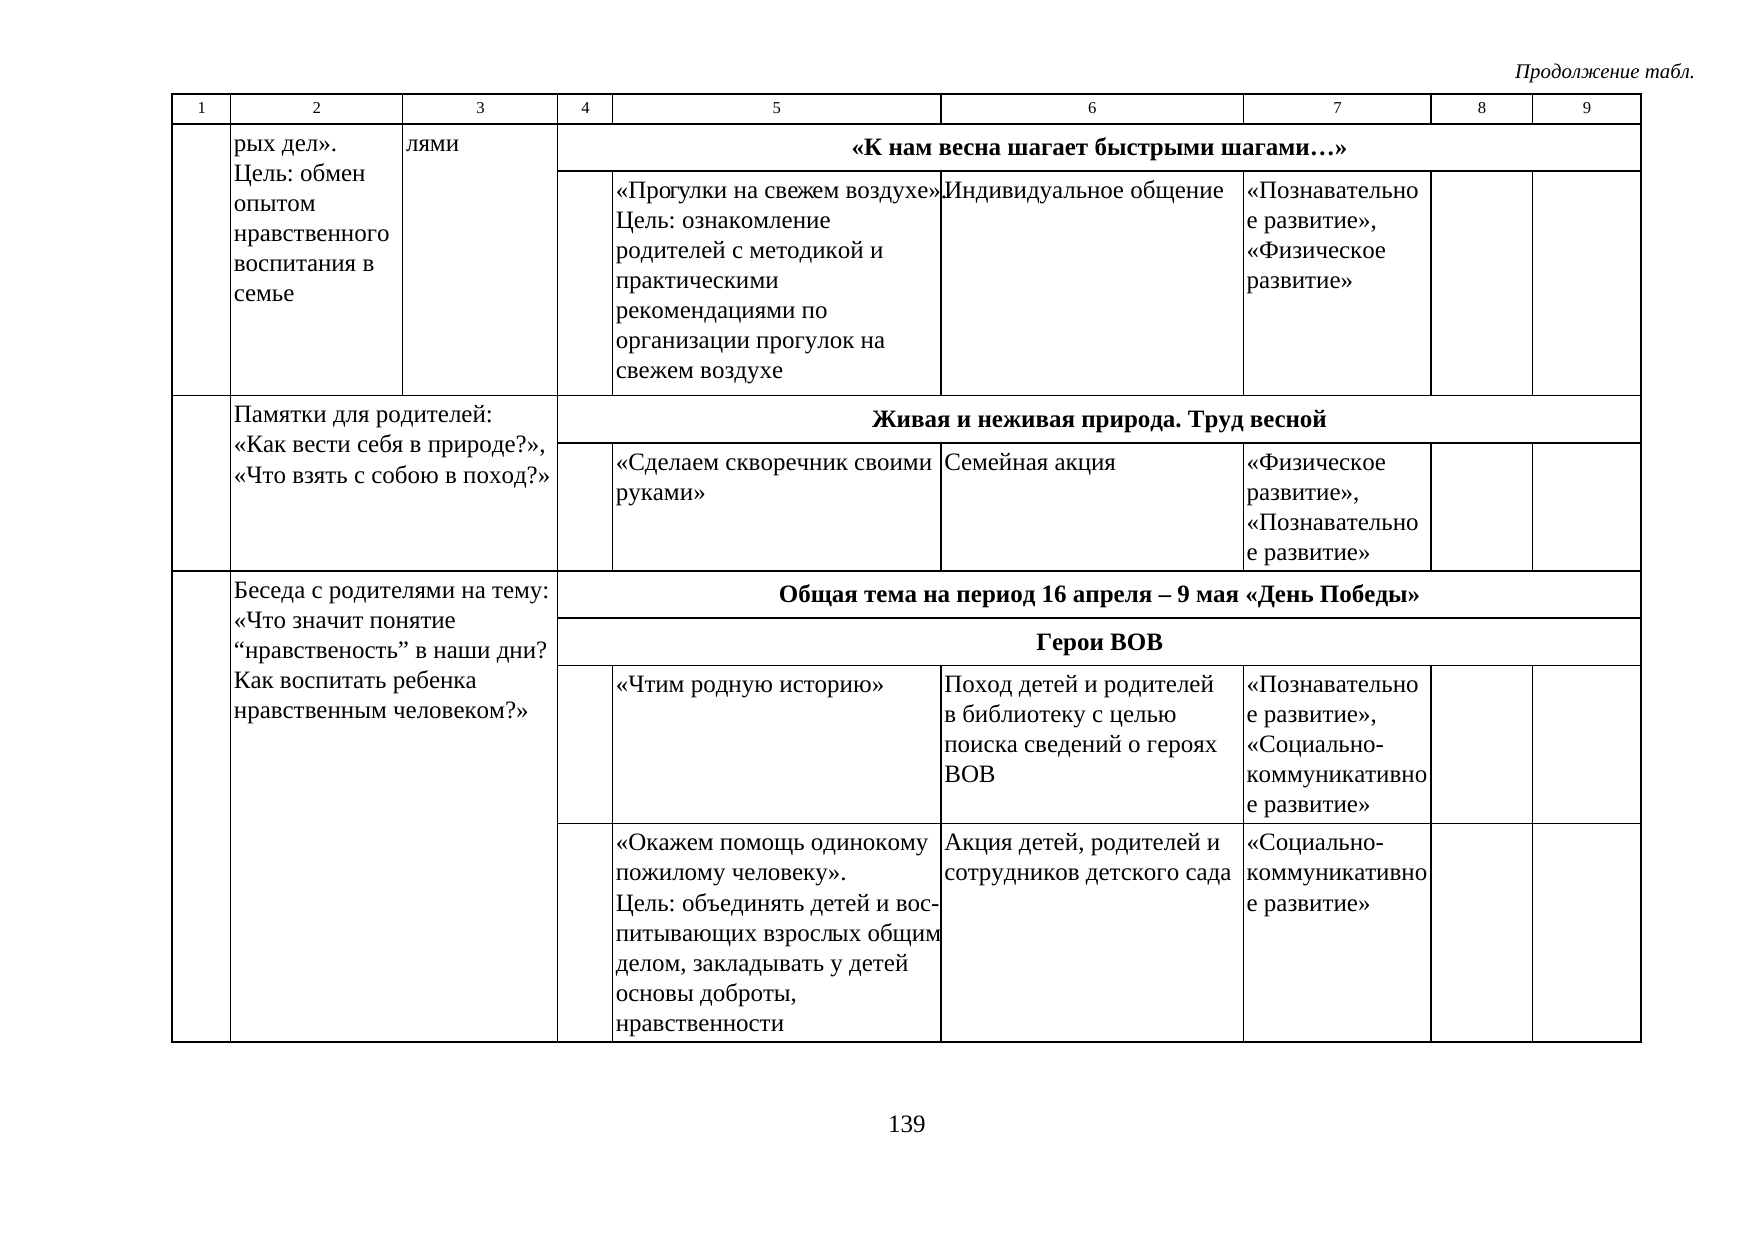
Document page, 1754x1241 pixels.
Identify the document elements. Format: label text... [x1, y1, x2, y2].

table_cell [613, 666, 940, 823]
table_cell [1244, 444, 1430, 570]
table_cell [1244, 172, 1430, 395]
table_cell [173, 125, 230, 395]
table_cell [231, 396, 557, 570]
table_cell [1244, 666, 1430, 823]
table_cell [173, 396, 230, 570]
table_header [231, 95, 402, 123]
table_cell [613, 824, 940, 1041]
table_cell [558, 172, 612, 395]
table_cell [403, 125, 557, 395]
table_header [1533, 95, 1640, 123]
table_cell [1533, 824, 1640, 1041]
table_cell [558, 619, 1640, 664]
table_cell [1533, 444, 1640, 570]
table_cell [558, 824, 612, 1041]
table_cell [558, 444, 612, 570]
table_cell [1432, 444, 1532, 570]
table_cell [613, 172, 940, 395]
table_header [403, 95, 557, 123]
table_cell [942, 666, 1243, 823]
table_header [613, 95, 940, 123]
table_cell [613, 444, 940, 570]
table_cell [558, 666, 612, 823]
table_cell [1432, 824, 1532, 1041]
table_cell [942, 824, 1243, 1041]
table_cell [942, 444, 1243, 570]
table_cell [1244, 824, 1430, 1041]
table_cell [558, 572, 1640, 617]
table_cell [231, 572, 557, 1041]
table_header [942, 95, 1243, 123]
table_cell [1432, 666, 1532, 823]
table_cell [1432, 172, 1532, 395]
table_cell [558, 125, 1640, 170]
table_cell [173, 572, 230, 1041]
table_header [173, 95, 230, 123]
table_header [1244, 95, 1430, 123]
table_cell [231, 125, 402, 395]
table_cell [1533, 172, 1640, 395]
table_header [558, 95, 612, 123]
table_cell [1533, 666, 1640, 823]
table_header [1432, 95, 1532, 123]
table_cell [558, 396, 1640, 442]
text Продолжение табл. [118, 59, 1695, 83]
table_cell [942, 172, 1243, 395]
